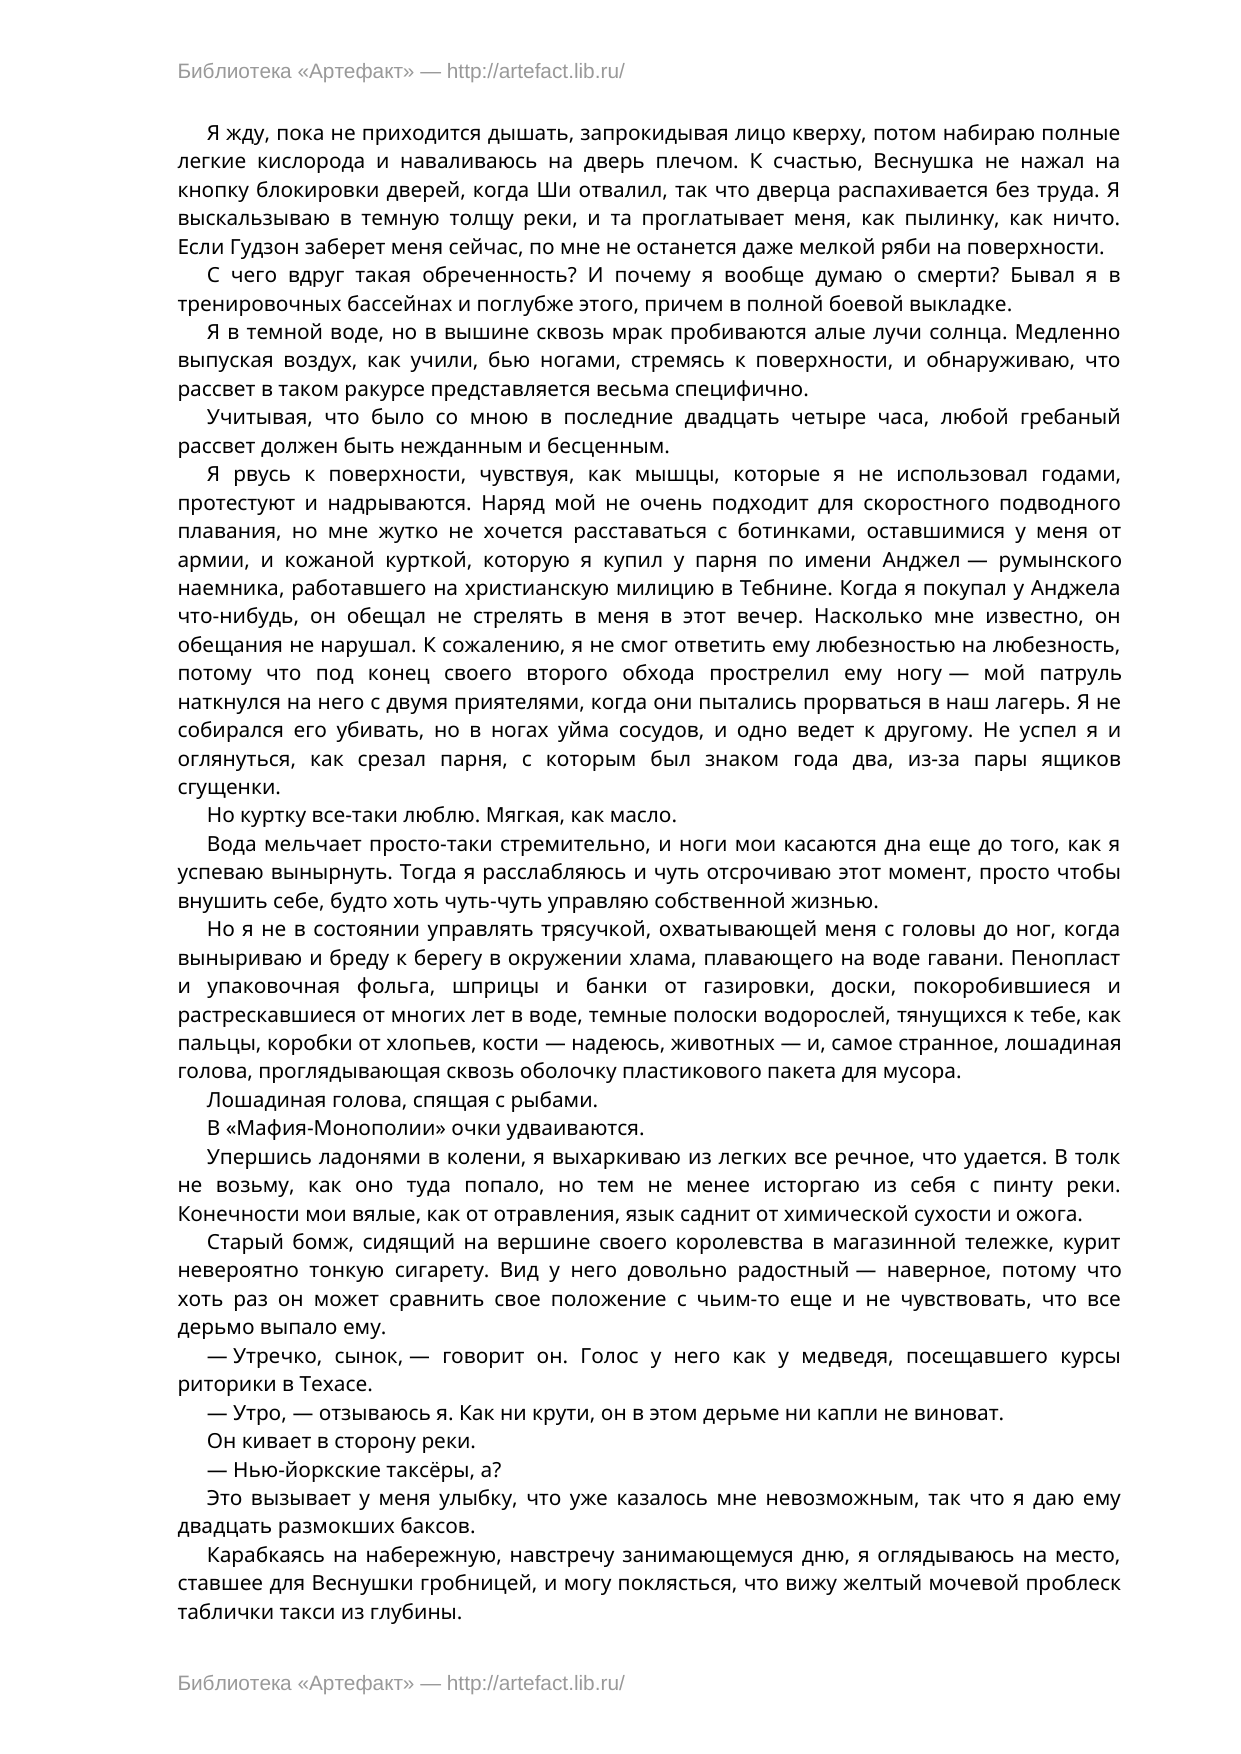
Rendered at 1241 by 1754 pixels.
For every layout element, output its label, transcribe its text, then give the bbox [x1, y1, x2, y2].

text Упершись ладонями в колени, я выхаркиваю из легких все речное, что удается. В толк не возьму, как оно туда попало, но тем не менее исторгаю из себя с пинту реки. Конечности мои вялые, как от отравления, язык саднит от химической сухости и ожога. [177, 1142, 1122, 1227]
text Лошадиная голова, спящая с рыбами. [177, 1085, 1122, 1113]
text Я рвусь к поверхности, чувствуя, как мышцы, которые я не использовал годами, протестуют и надрываются. Наряд мой не очень подходит для скоростного подводного плавания, но мне жутко не хочется расставаться с ботинками, оставшимися у меня от армии, и кожаной курткой, которую я купил у парня по имени Анджел — румынского наемника, работавшего на христианскую милицию в Тебнине. Когда я покупал у Анджела что-нибудь, он обещал не стрелять в меня в этот вечер. Насколько мне известно, он обещания не нарушал. К сожалению, я не смог ответить ему любезностью на любезность, потому что под конец своего второго обхода прострелил ему ногу — мой патруль наткнулся на него с двумя приятелями, когда они пытались прорваться в наш лагерь. Я не собирался его убивать, но в ногах уйма сосудов, и одно ведет к другому. Не успел я и оглянуться, как срезал парня, с которым был знаком года два, из-за пары ящиков сгущенки. [177, 459, 1122, 801]
text В «Мафия-Монополии» очки удваиваются. [177, 1113, 1122, 1142]
text Старый бомж, сидящий на вершине своего королевства в магазинной тележке, курит невероятно тонкую сигарету. Вид у него довольно радостный — наверное, потому что хоть раз он может сравнить свое положение с чьим-то еще и не чувствовать, что все дерьмо выпало ему. [177, 1227, 1122, 1341]
text Это вызывает у меня улыбку, что уже казалось мне невозможным, так что я даю ему двадцать размокших баксов. [177, 1483, 1122, 1540]
text — Утречко, сынок, — говорит он. Голос у него как у медведя, посещавшего курсы риторики в Техасе. [177, 1341, 1122, 1398]
text Я в темной воде, но в вышине сквозь мрак пробиваются алые лучи солнца. Медленно выпуская воздух, как учили, бью ногами, стремясь к поверхности, и обнаруживаю, что рассвет в таком ракурсе представляется весьма специфично. [177, 317, 1122, 402]
text Он кивает в сторону реки. [177, 1426, 1122, 1455]
text Учитывая, что было со мною в последние двадцать четыре часа, любой гребаный рассвет должен быть нежданным и бесценным. [177, 402, 1122, 459]
text Но я не в состоянии управлять трясучкой, охватывающей меня с головы до ног, когда выныриваю и бреду к берегу в окружении хлама, плавающего на воде гавани. Пенопласт и упаковочная фольга, шприцы и банки от газировки, доски, покоробившиеся и растрескавшиеся от многих лет в воде, темные полоски водорослей, тянущихся к тебе, как пальцы, коробки от хлопьев, кости — надеюсь, животных — и, самое странное, лошадиная голова, проглядывающая сквозь оболочку пластикового пакета для мусора. [177, 914, 1122, 1085]
text Карабкаясь на набережную, навстречу занимающемуся дню, я оглядываюсь на место, ставшее для Веснушки гробницей, и могу поклясться, что вижу желтый мочевой проблеск таблички такси из глубины. [177, 1540, 1122, 1625]
text — Утро, — отзываюсь я. Как ни крути, он в этом дерьме ни капли не виноват. [177, 1398, 1122, 1426]
text С чего вдруг такая обреченность? И почему я вообще думаю о смерти? Бывал я в тренировочных бассейнах и поглубже этого, причем в полной боевой выкладке. [177, 260, 1122, 317]
text — Нью-йоркские таксёры, а? [177, 1455, 1122, 1483]
text Но куртку все-таки люблю. Мягкая, как масло. [177, 801, 1122, 829]
text Вода мельчает просто-таки стремительно, и ноги мои касаются дна еще до того, как я успеваю вынырнуть. Тогда я расслабляюсь и чуть отсрочиваю этот момент, просто чтобы внушить себе, будто хоть чуть-чуть управляю собственной жизнью. [177, 829, 1122, 914]
text Я жду, пока не приходится дышать, запрокидывая лицо кверху, потом набираю полные легкие кислорода и наваливаюсь на дверь плечом. К счастью, Веснушка не нажал на кнопку блокировки дверей, когда Ши отвалил, так что дверца распахивается без труда. Я выскальзываю в темную толщу реки, и та проглатывает меня, как пылинку, как ничто. Если Гудзон заберет меня сейчас, по мне не останется даже мелкой ряби на поверхности. [177, 118, 1122, 260]
